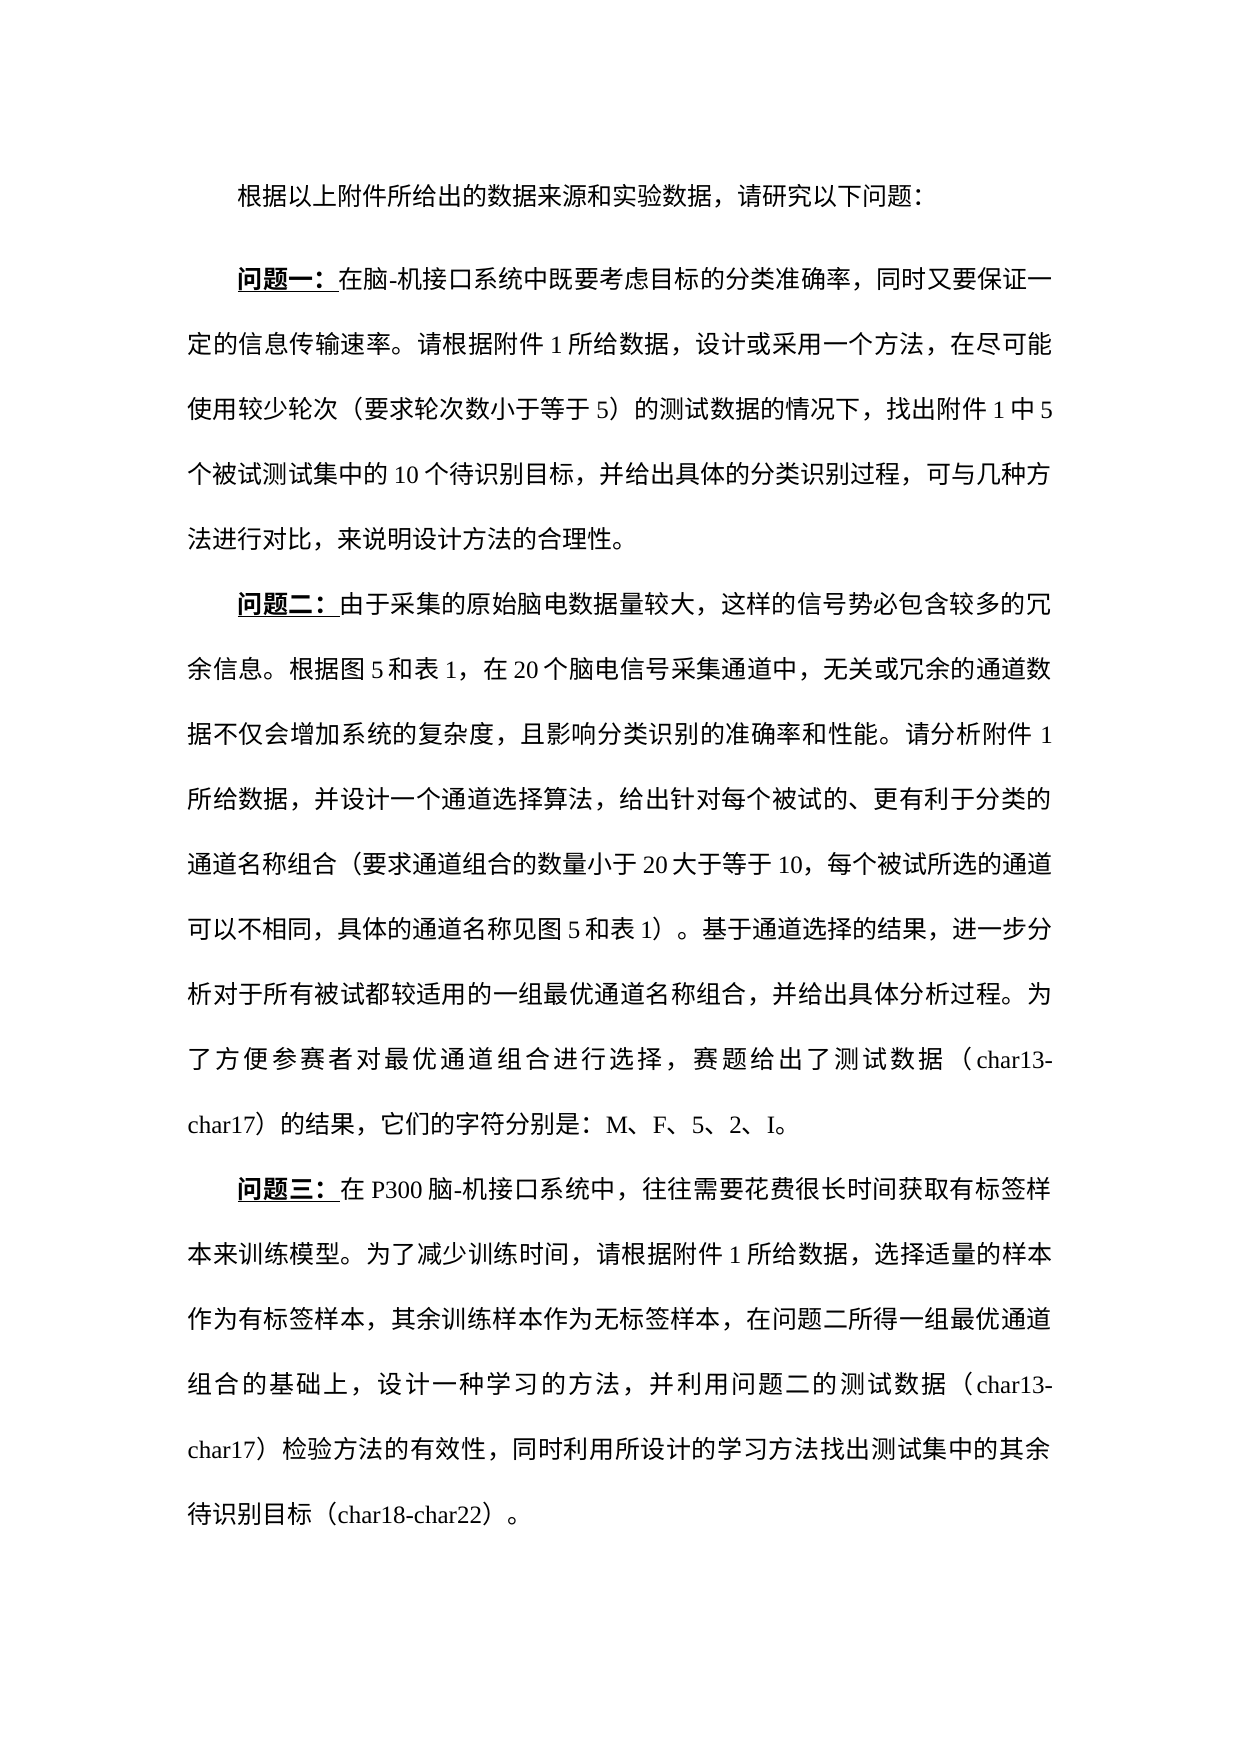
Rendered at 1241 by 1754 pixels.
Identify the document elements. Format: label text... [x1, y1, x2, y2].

text 问题三：在P300脑-机接口系统中，往往需要花费很长时间获取有标签样本来训练模型。为了减少训练时间，请根据附件1所给数据，选择适量的样本作为有标签样本，其余训练样本作为无标签样本，在问题二所得一组最优通道组合的基础上，设计一种学习的方法，并利用问题二的测试数据（char13-char17）检验方法的有效性，同时利用所设计的学习方法找出测试集中的其余待识别目标（char18-char22）。 [187, 1155, 1053, 1545]
text 根据以上附件所给出的数据来源和实验数据，请研究以下问题： [187, 162, 1053, 227]
text 问题一：在脑-机接口系统中既要考虑目标的分类准确率，同时又要保证一定的信息传输速率。请根据附件1所给数据，设计或采用一个方法，在尽可能使用较少轮次（要求轮次数小于等于5）的测试数据的情况下，找出附件1中5个被试测试集中的10个待识别目标，并给出具体的分类识别过程，可与几种方法进行对比，来说明设计方法的合理性。 [187, 245, 1053, 570]
text 问题二：由于采集的原始脑电数据量较大，这样的信号势必包含较多的冗余信息。根据图5和表1，在20个脑电信号采集通道中，无关或冗余的通道数据不仅会增加系统的复杂度，且影响分类识别的准确率和性能。请分析附件1所给数据，并设计一个通道选择算法，给出针对每个被试的、更有利于分类的通道名称组合（要求通道组合的数量小于20大于等于10，每个被试所选的通道可以不相同，具体的通道名称见图5和表1）。基于通道选择的结果，进一步分析对于所有被试都较适用的一组最优通道名称组合，并给出具体分析过程。为了方便参赛者对最优通道组合进行选择，赛题给出了测试数据（char13-char17）的结果，它们的字符分别是：M、F、5、2、I。 [187, 570, 1053, 1155]
